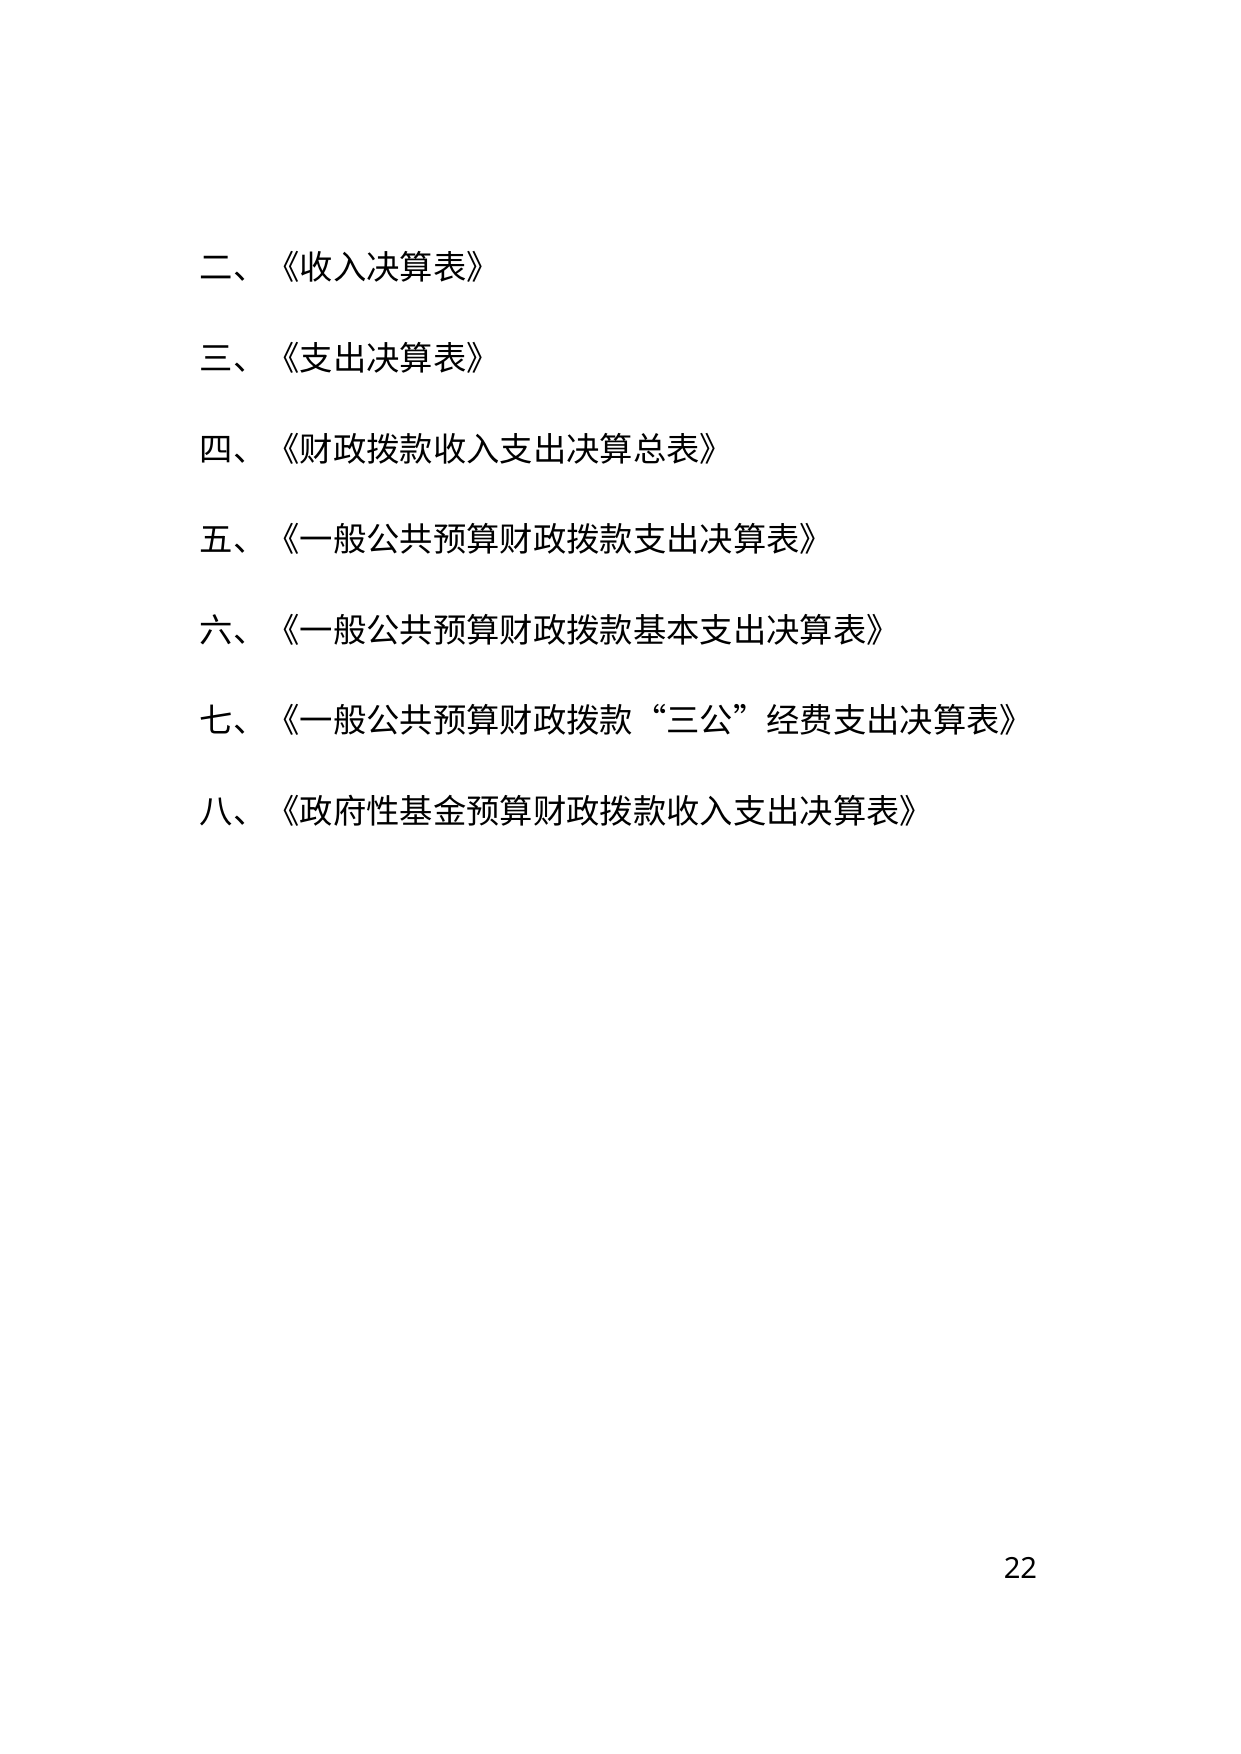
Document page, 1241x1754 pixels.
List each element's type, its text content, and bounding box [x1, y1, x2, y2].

text 六、《一般公共预算财政拨款基本支出决算表》 [133, 582, 1107, 673]
text 八、《政府性基金预算财政拨款收入支出决算表》 [133, 764, 1107, 854]
text 七、《一般公共预算财政拨款“三公”经费支出决算表》 [133, 673, 1107, 764]
text 四、《财政拨款收入支出决算总表》 [133, 401, 1107, 492]
text 三、《支出决算表》 [133, 311, 1107, 401]
text 二、《收入决算表》 [133, 220, 1107, 311]
text 五、《一般公共预算财政拨款支出决算表》 [133, 492, 1107, 582]
